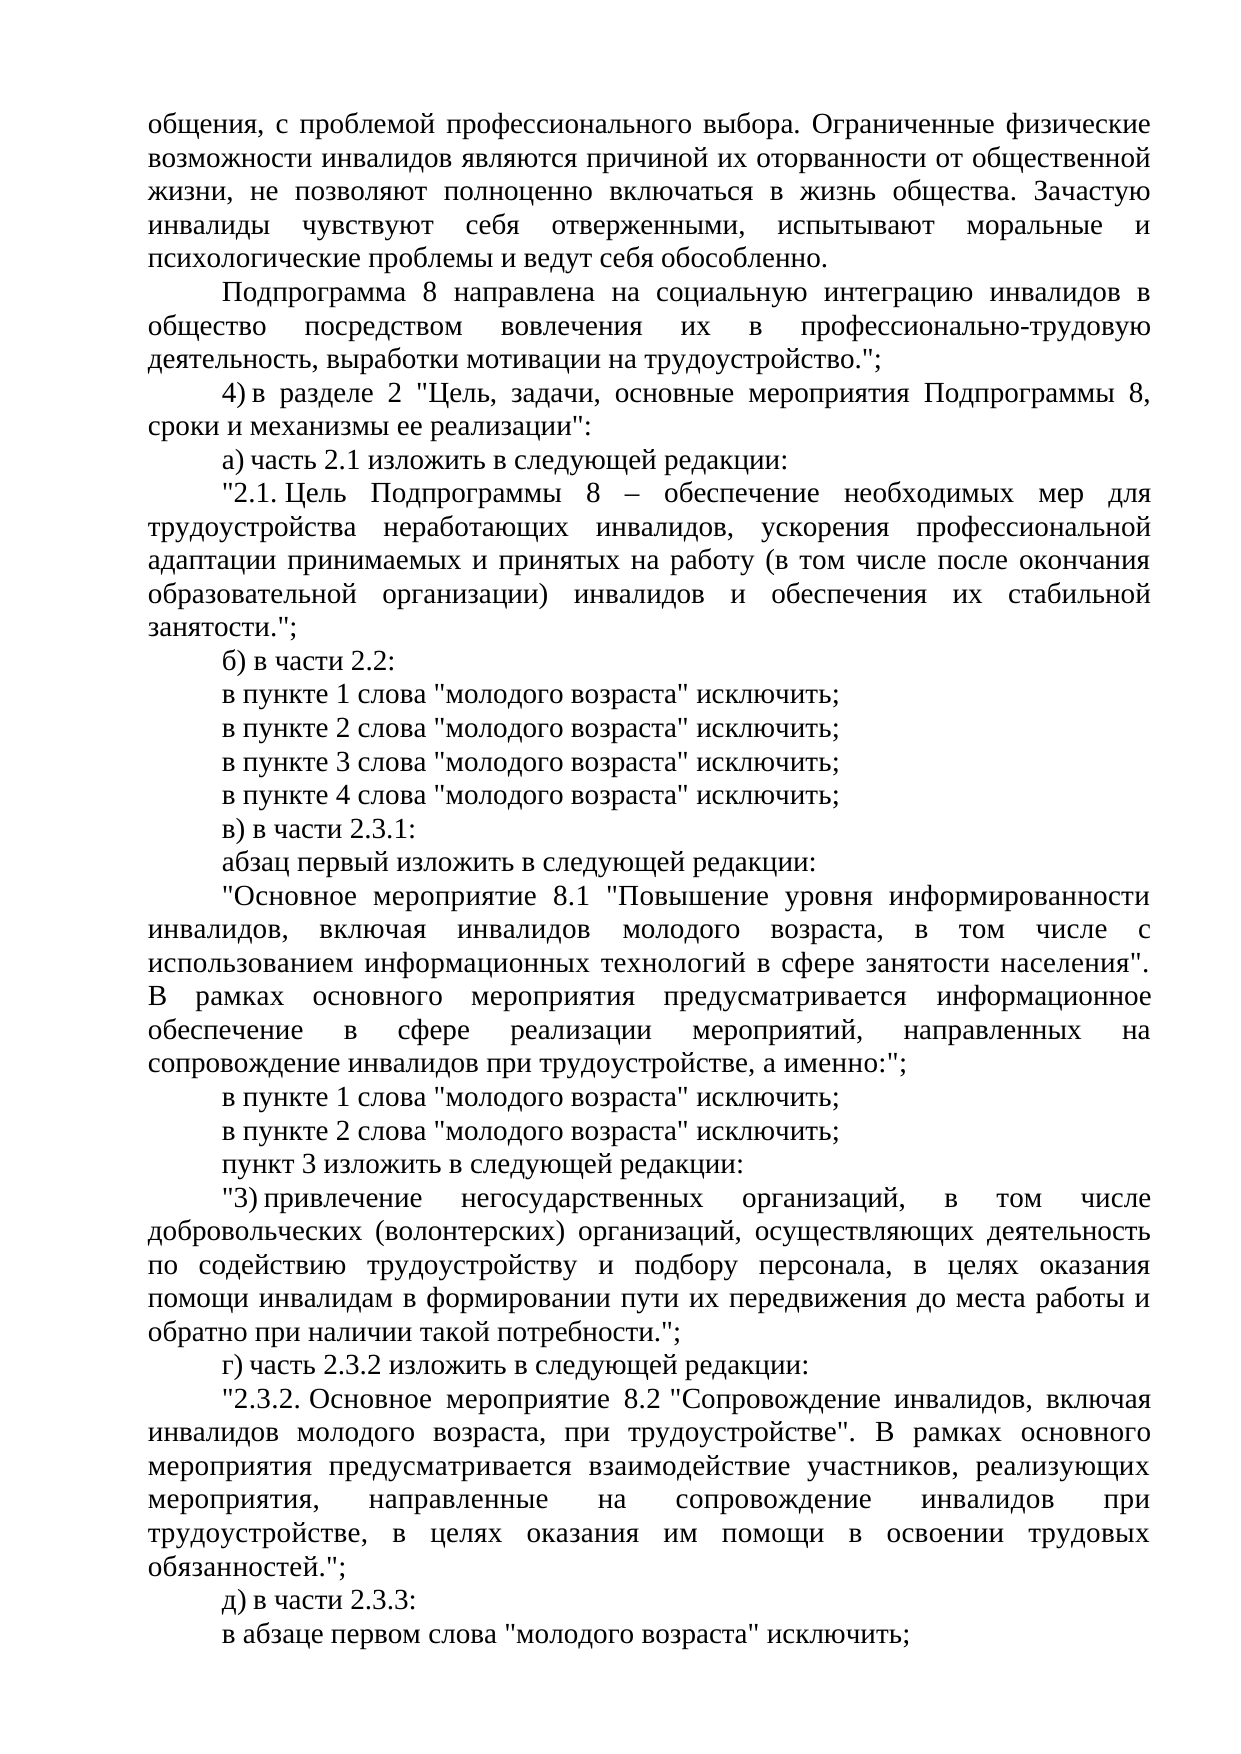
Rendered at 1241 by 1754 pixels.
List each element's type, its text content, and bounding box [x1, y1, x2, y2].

text Подпрограмма 8 направлена на социальную интеграцию инвалидов в общество посредством вовлечения их в профессионально-трудовую деятельность, выработки мотивации на трудоустройство."; [148, 274, 1152, 375]
text г) часть 2.3.2 изложить в следующей редакции: [148, 1347, 1152, 1381]
text в пункте 2 слова "молодого возраста" исключить; [148, 710, 1152, 744]
text "Основное мероприятие 8.1 "Повышение уровня информированности инвалидов, включая инвалидов молодого возраста, в том числе с использованием информационных технологий в сфере занятости населения". В рамках основного мероприятия предусматривается информационное обеспечение в сфере реализации мероприятий, направленных на сопровождение инвалидов при трудоустройстве, а именно:"; [148, 878, 1152, 1079]
text "2.3.2. Основное мероприятие 8.2 "Сопровождение инвалидов, включая инвалидов молодого возраста, при трудоустройстве". В рамках основного мероприятия предусматривается взаимодействие участников, реализующих мероприятия, направленные на сопровождение инвалидов при трудоустройстве, в целях оказания им помощи в освоении трудовых обязанностей."; [148, 1381, 1152, 1582]
text 4) в разделе 2 "Цель, задачи, основные мероприятия Подпрограммы 8, сроки и механизмы ее реализации": [148, 375, 1152, 442]
text в) в части 2.3.1: [148, 811, 1152, 844]
text абзац первый изложить в следующей редакции: [148, 844, 1152, 878]
text в абзаце первом слова "молодого возраста" исключить; [148, 1616, 1152, 1649]
text а) часть 2.1 изложить в следующей редакции: [148, 442, 1152, 475]
text в пункте 1 слова "молодого возраста" исключить; [148, 1079, 1152, 1113]
text "2.1. Цель Подпрограммы 8 – обеспечение необходимых мер для трудоустройства неработающих инвалидов, ускорения профессиональной адаптации принимаемых и принятых на работу (в том числе после окончания образовательной организации) инвалидов и обеспечения их стабильной занятости."; [148, 475, 1152, 643]
text в пункте 2 слова "молодого возраста" исключить; [148, 1113, 1152, 1146]
text в пункте 1 слова "молодого возраста" исключить; [148, 677, 1152, 710]
text в пункте 4 слова "молодого возраста" исключить; [148, 777, 1152, 811]
text д) в части 2.3.3: [148, 1582, 1152, 1616]
text б) в части 2.2: [148, 643, 1152, 677]
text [148, 106, 1152, 274]
text пункт 3 изложить в следующей редакции: [148, 1146, 1152, 1180]
text в пункте 3 слова "молодого возраста" исключить; [148, 744, 1152, 777]
text "3) привлечение негосударственных организаций, в том числе добровольческих (волонтерских) организаций, осуществляющих деятельность по содействию трудоустройству и подбору персонала, в целях оказания помощи инвалидам в формировании пути их передвижения до места работы и обратно при наличии такой потребности."; [148, 1180, 1152, 1347]
